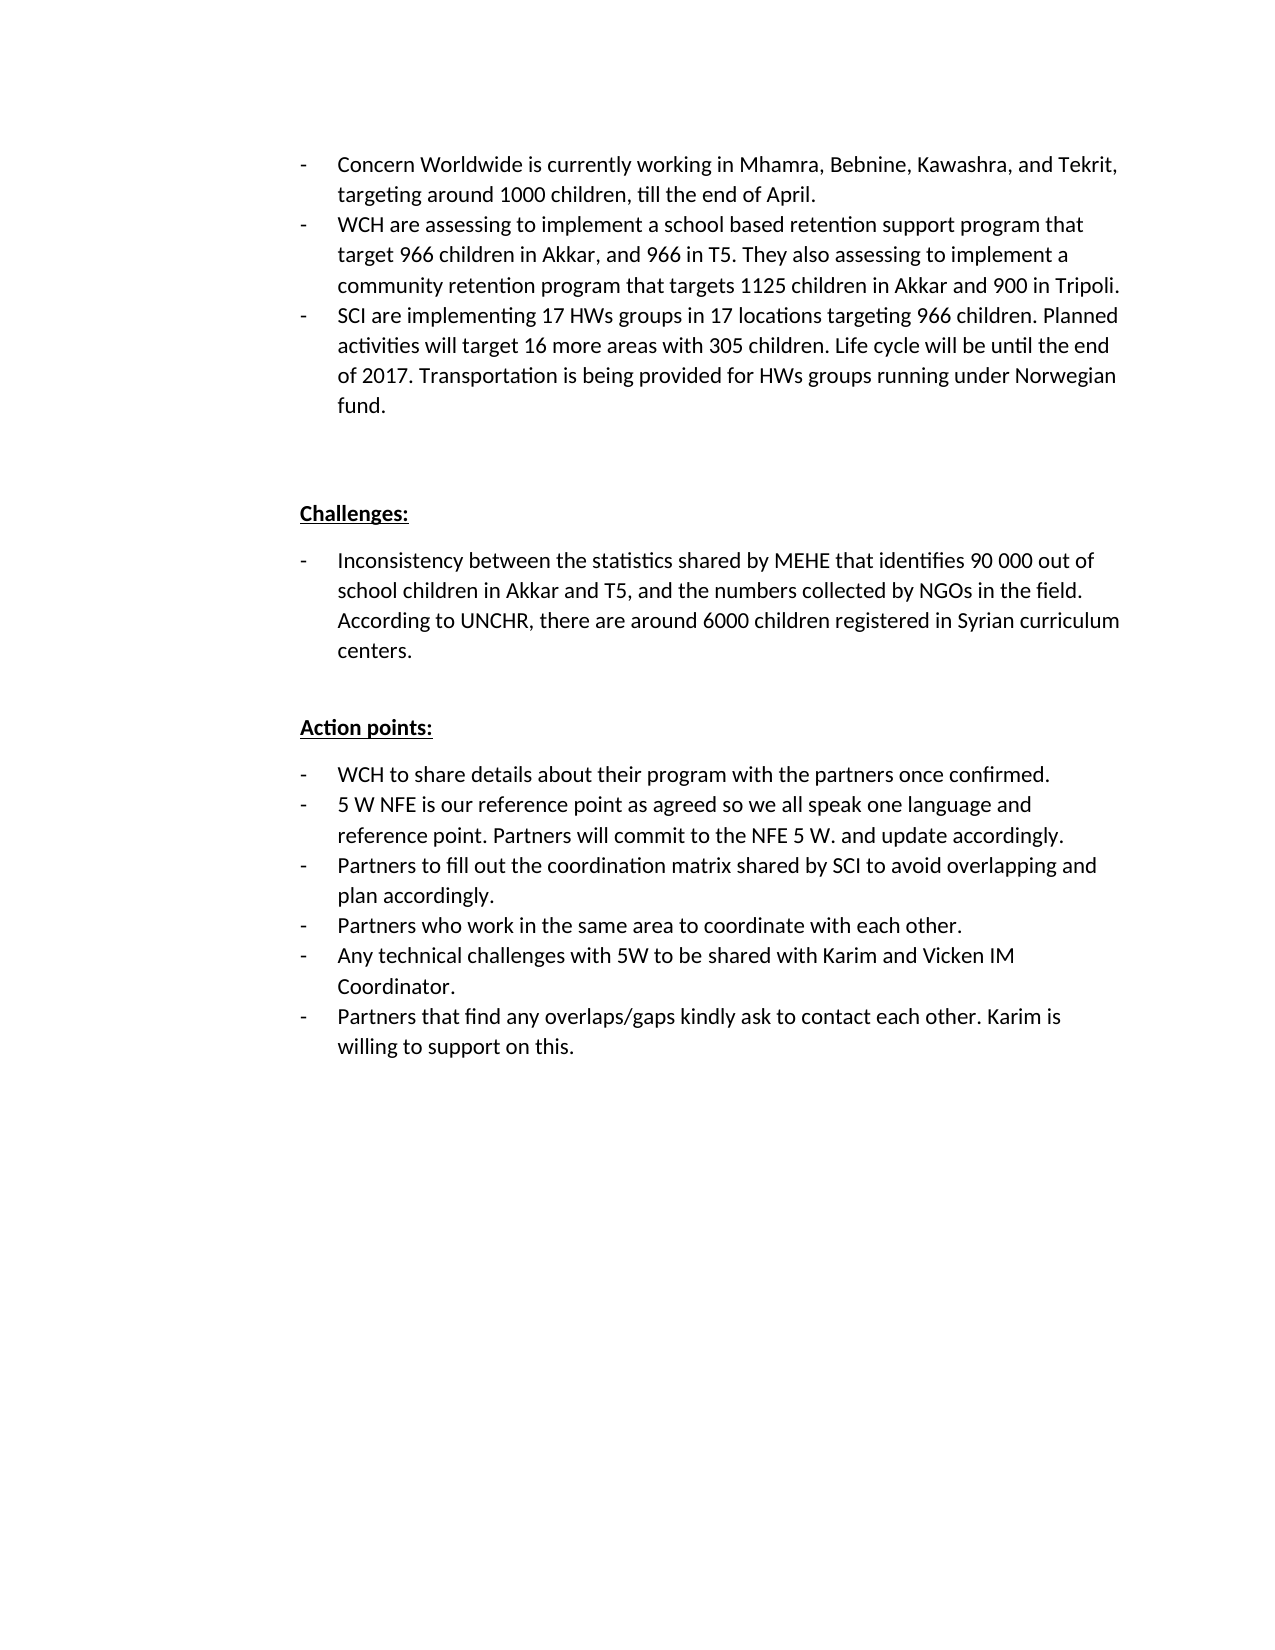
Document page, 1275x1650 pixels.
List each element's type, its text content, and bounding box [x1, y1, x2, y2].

list WCH are assessing to implement a school based retention support program that target 966 children in Akkar, and 966 in T5. They also assessing to implement a community retention program that targets 1125 children in Akkar and 900 in Tripoli. [300, 210, 1125, 299]
text Challenges: [225, 499, 1125, 527]
list SCI are implementing 17 HWs groups in 17 locations targeting 966 children. Planned activities will target 16 more areas with 305 children. Life cycle will be until the end of 2017. Transportation is being provided for HWs groups running under Norwegian fund. [300, 301, 1125, 420]
list Concern Worldwide is currently working in Mhamra, Bebnine, Kawashra, and Tekrit, targeting around 1000 children, till the end of April. [300, 150, 1125, 208]
list 5 W NFE is our reference point as agreed so we all speak one language and reference point. Partners will commit to the NFE 5 W. and update accordingly. [300, 791, 1125, 849]
list Any technical challenges with 5W to be shared with Karim and Vicken IM Coordinator. [300, 942, 1125, 1000]
list WCH to share details about their program with the partners once confirmed. [300, 760, 1125, 788]
list Partners to fill out the coordination matrix shared by SCI to avoid overlapping and plan accordingly. [300, 851, 1125, 909]
list Inconsistency between the statistics shared by MEHE that identifies 90 000 out of school children in Akkar and T5, and the numbers collected by NGOs in the field. According to UNCHR, there are around 6000 children registered in Syrian curriculum centers. [300, 546, 1125, 664]
text Action points: [300, 713, 1125, 742]
list Partners that find any overlaps/gaps kindly ask to contact each other. Karim is willing to support on this. [300, 1002, 1125, 1060]
list Partners who work in the same area to coordinate with each other. [300, 911, 1125, 939]
